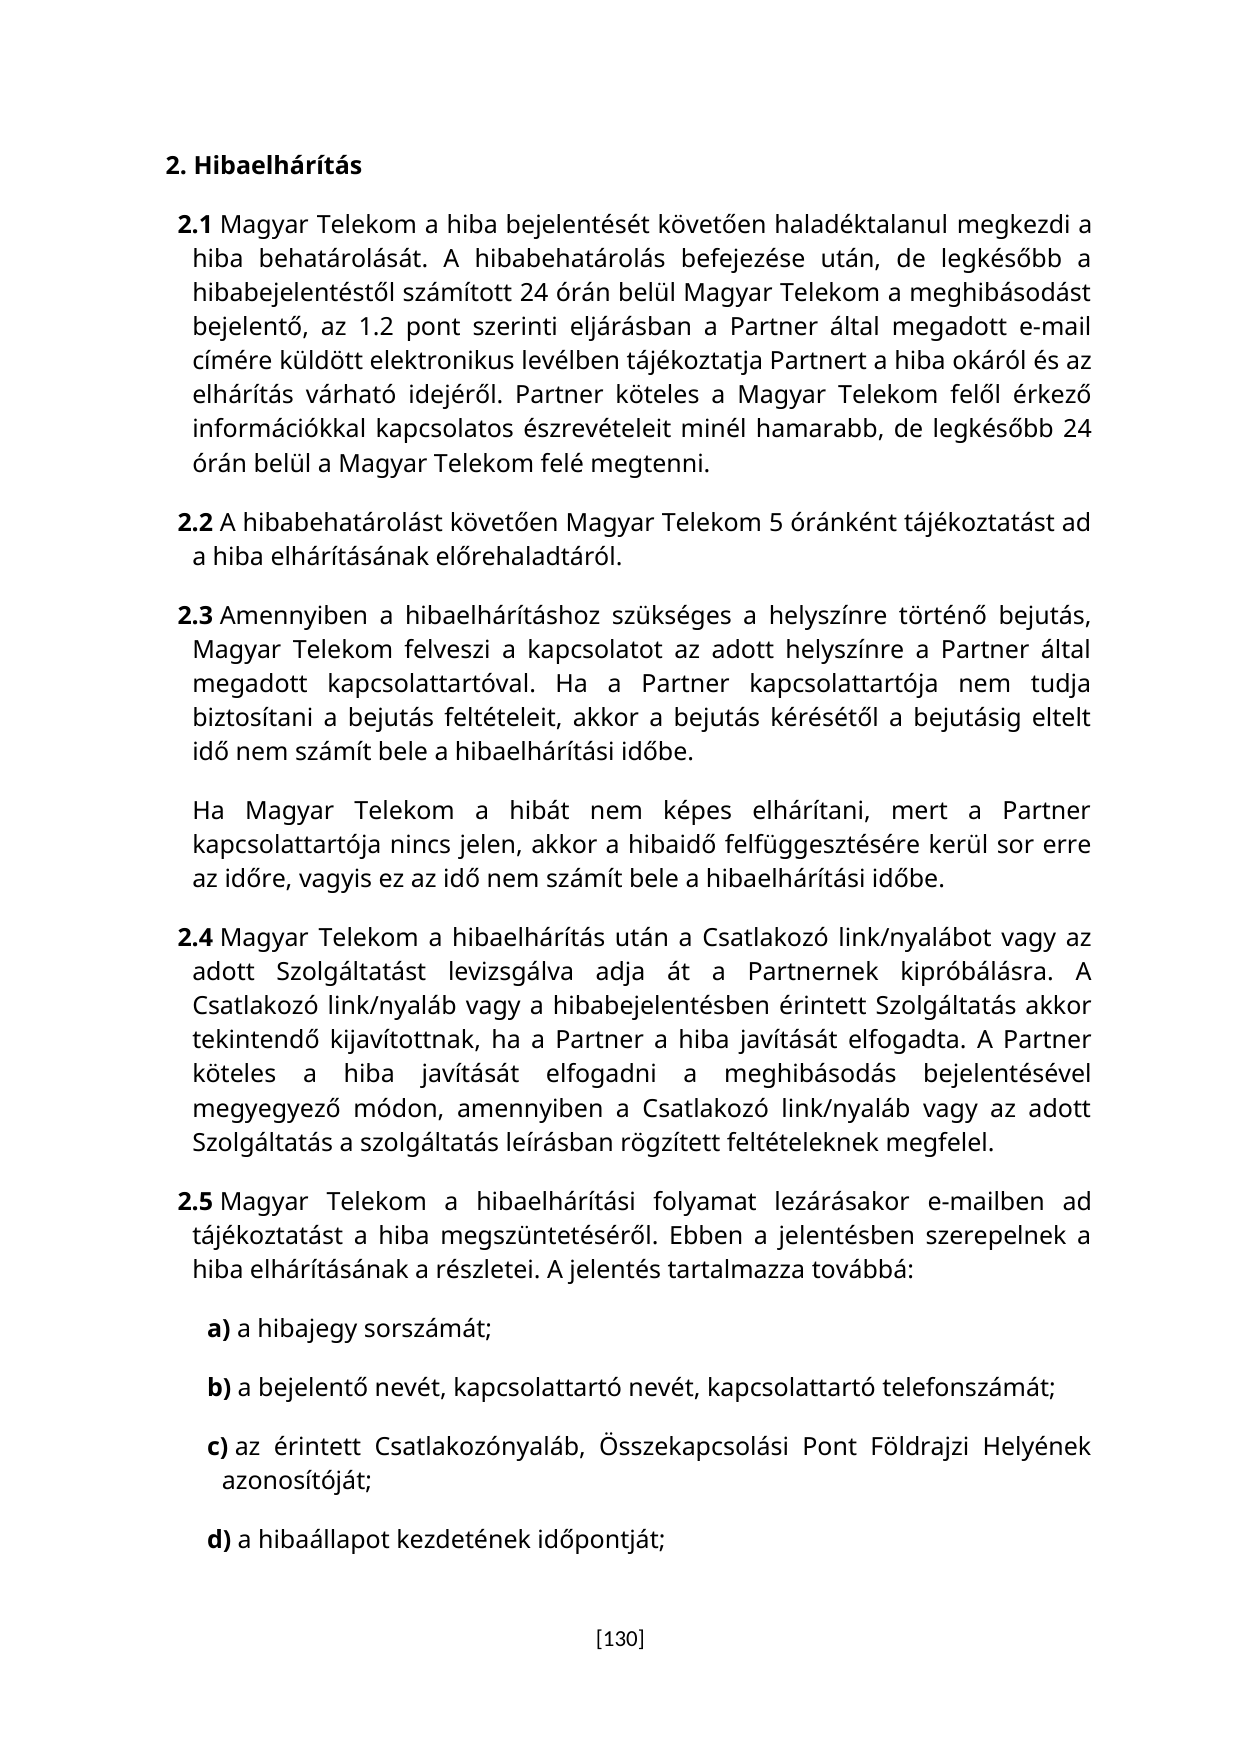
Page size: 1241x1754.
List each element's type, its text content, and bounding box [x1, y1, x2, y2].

text c) az érintett Csatlakozónyaláb, Összekapcsolási Pont Földrajzi Helyének azonosítóját; [207, 1429, 1092, 1497]
subtitle 2. Hibaelhárítás [165, 148, 1092, 182]
text 2.4 Magyar Telekom a hibaelhárítás után a Csatlakozó link/nyalábot vagy az adott Szolgáltatást levizsgálva adja át a Partnernek kipróbálásra. A Csatlakozó link/nyaláb vagy a hibabejelentésben érintett Szolgáltatás akkor tekintendő kijavítottnak, ha a Partner a hiba javítását elfogadta. A Partner köteles a hiba javítását elfogadni a meghibásodás bejelentésével megyegyező módon, amennyiben a Csatlakozó link/nyaláb vagy az adott Szolgáltatás a szolgáltatás leírásban rögzített feltételeknek megfelel. [177, 920, 1092, 1158]
text Ha Magyar Telekom a hibát nem képes elhárítani, mert a Partner kapcsolattartója nincs jelen, akkor a hibaidő felfüggesztésére kerül sor erre az időre, vagyis ez az idő nem számít bele a hibaelhárítási időbe. [192, 793, 1092, 895]
text 2.5 Magyar Telekom a hibaelhárítási folyamat lezárásakor e-mailben ad tájékoztatást a hiba megszüntetéséről. Ebben a jelentésben szerepelnek a hiba elhárításának a részletei. A jelentés tartalmazza továbbá: [177, 1183, 1092, 1286]
text 2.3 Amennyiben a hibaelhárításhoz szükséges a helyszínre történő bejutás, Magyar Telekom felveszi a kapcsolatot az adott helyszínre a Partner által megadott kapcsolattartóval. Ha a Partner kapcsolattartója nem tudja biztosítani a bejutás feltételeit, akkor a bejutás kérésétől a bejutásig eltelt idő nem számít bele a hibaelhárítási időbe. [177, 597, 1092, 768]
text a) a hibajegy sorszámát; [207, 1311, 1092, 1344]
text 2.2 A hibabehatárolást követően Magyar Telekom 5 óránként tájékoztatást ad a hiba elhárításának előrehaladtáról. [177, 504, 1092, 572]
text d) a hibaállapot kezdetének időpontját; [207, 1522, 1092, 1556]
text b) a bejelentő nevét, kapcsolattartó nevét, kapcsolattartó telefonszámát; [207, 1369, 1092, 1404]
text 2.1 Magyar Telekom a hiba bejelentését követően haladéktalanul megkezdi a hiba behatárolását. A hibabehatárolás befejezése után, de legkésőbb a hibabejelentéstől számított 24 órán belül Magyar Telekom a meghibásodást bejelentő, az 1.2 pont szerinti eljárásban a Partner által megadott e-mail címére küldött elektronikus levélben tájékoztatja Partnert a hiba okáról és az elhárítás várható idejéről. Partner köteles a Magyar Telekom felől érkező információkkal kapcsolatos észrevételeit minél hamarabb, de legkésőbb 24 órán belül a Magyar Telekom felé megtenni. [177, 207, 1092, 479]
